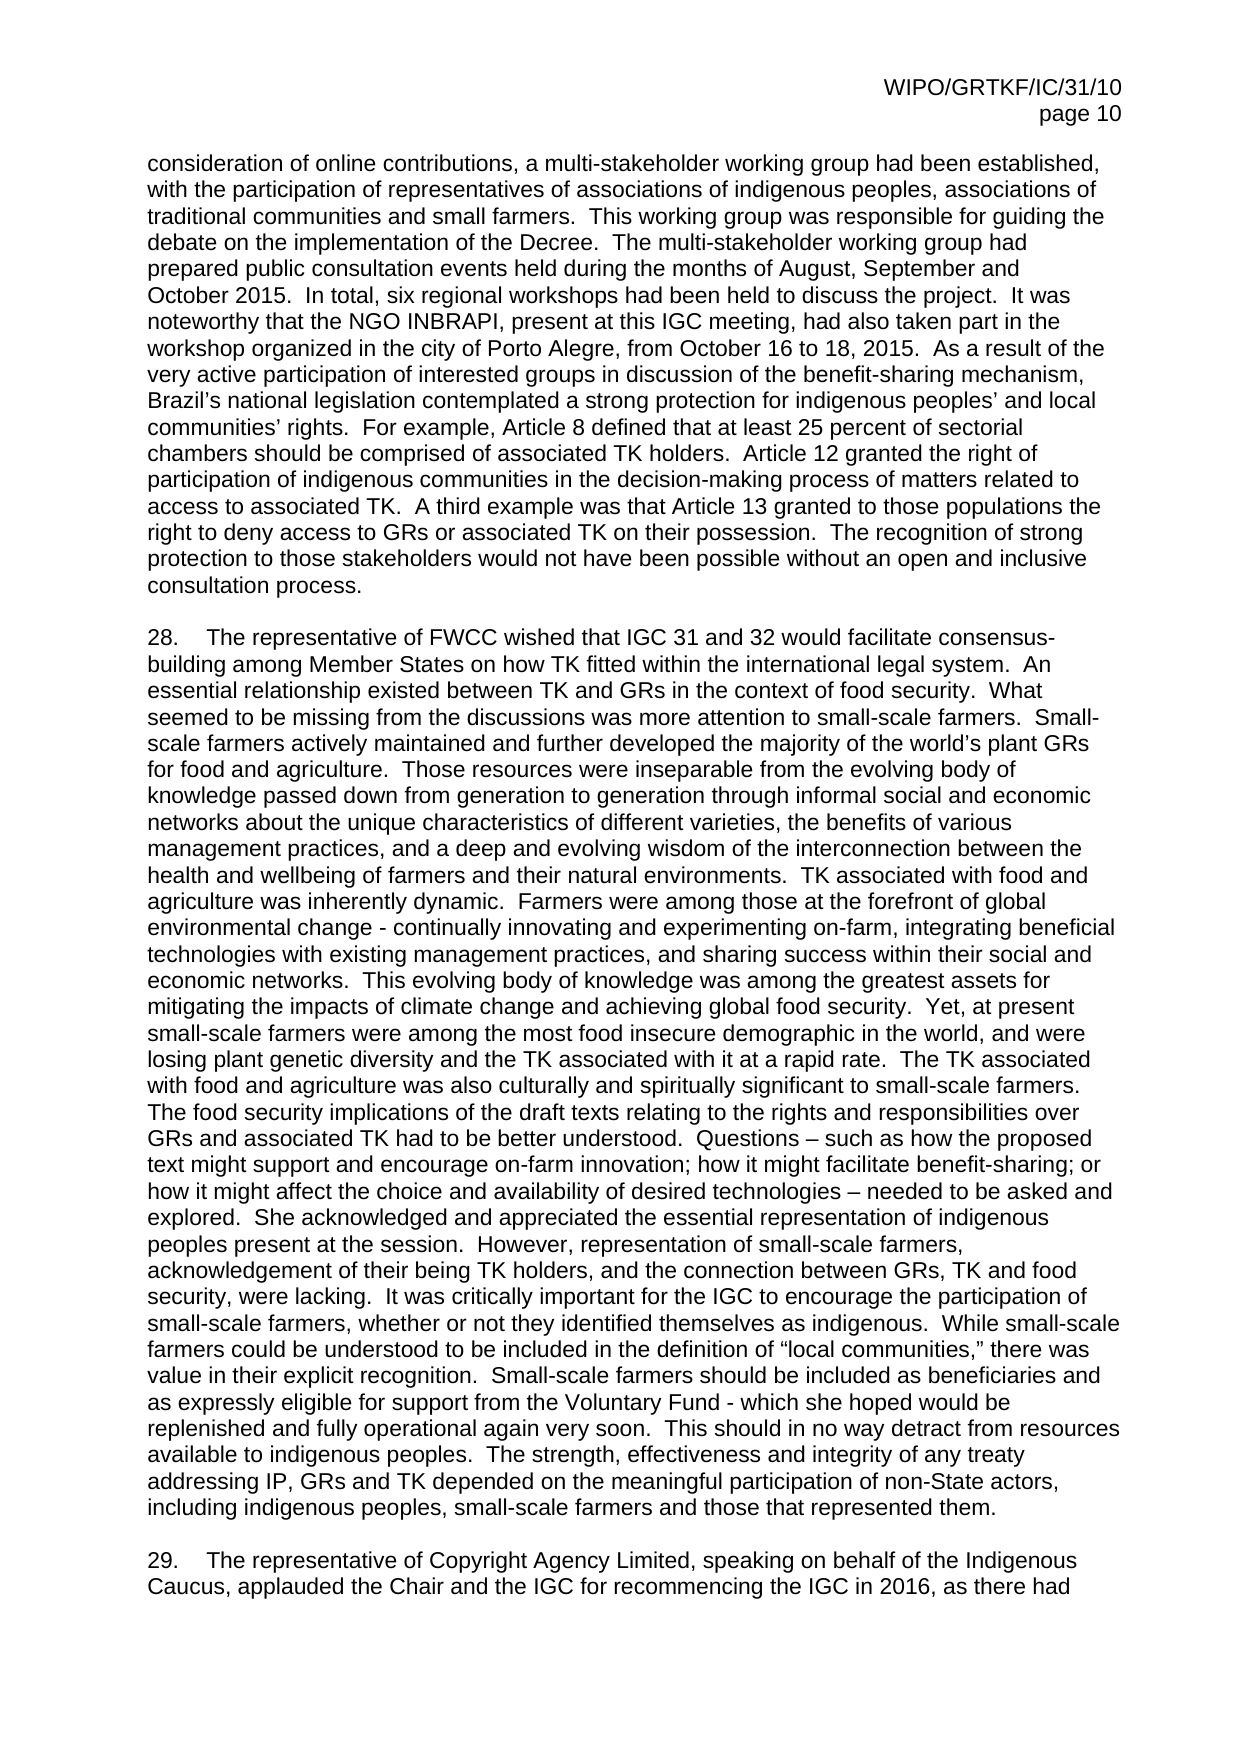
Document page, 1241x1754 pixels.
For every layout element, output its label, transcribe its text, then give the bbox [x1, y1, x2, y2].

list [147, 150, 1122, 598]
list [147, 1547, 1122, 1599]
list The representative of FWCC wished that IGC 31 and 32 would facilitate consensus-building among Member States on how TK fitted within the international legal system. An essential relationship existed between TK and GRs in the context of food security. What seemed to be missing from the discussions was more attention to small-scale farmers. Small-scale farmers actively maintained and further developed the majority of the world’s plant GRs for food and agriculture. Those resources were inseparable from the evolving body of knowledge passed down from generation to generation through informal social and economic networks about the unique characteristics of different varieties, the benefits of various management practices, and a deep and evolving wisdom of the interconnection between the health and wellbeing of farmers and their natural environments. TK associated with food and agriculture was inherently dynamic. Farmers were among those at the forefront of global environmental change - continually innovating and experimenting on-farm, integrating beneficial technologies with existing management practices, and sharing success within their social and economic networks. This evolving body of knowledge was among the greatest assets for mitigating the impacts of climate change and achieving global food security. Yet, at present small-scale farmers were among the most food insecure demographic in the world, and were losing plant genetic diversity and the TK associated with it at a rapid rate. The TK associated with food and agriculture was also culturally and spiritually significant to small-scale farmers. The food security implications of the draft texts relating to the rights and responsibilities over GRs and associated TK had to be better understood. Questions – such as how the proposed text might support and encourage on-farm innovation; how it might facilitate benefit-sharing; or how it might affect the choice and availability of desired technologies – needed to be asked and explored. She acknowledged and appreciated the essential representation of indigenous peoples present at the session. However, representation of small-scale farmers, acknowledgement of their being TK holders, and the connection between GRs, TK and food security, were lacking. It was critically important for the IGC to encourage the participation of small-scale farmers, whether or not they identified themselves as indigenous. While small-scale farmers could be understood to be included in the definition of “local communities,” there was value in their explicit recognition. Small-scale farmers should be included as beneficiaries and as expressly eligible for support from the Voluntary Fund - which she hoped would be replenished and fully operational again very soon. This should in no way detract from resources available to indigenous peoples. The strength, effectiveness and integrity of any treaty addressing IP, GRs and TK depended on the meaningful participation of non-State actors, including indigenous peoples, small-scale farmers and those that represented them. [147, 624, 1122, 1520]
